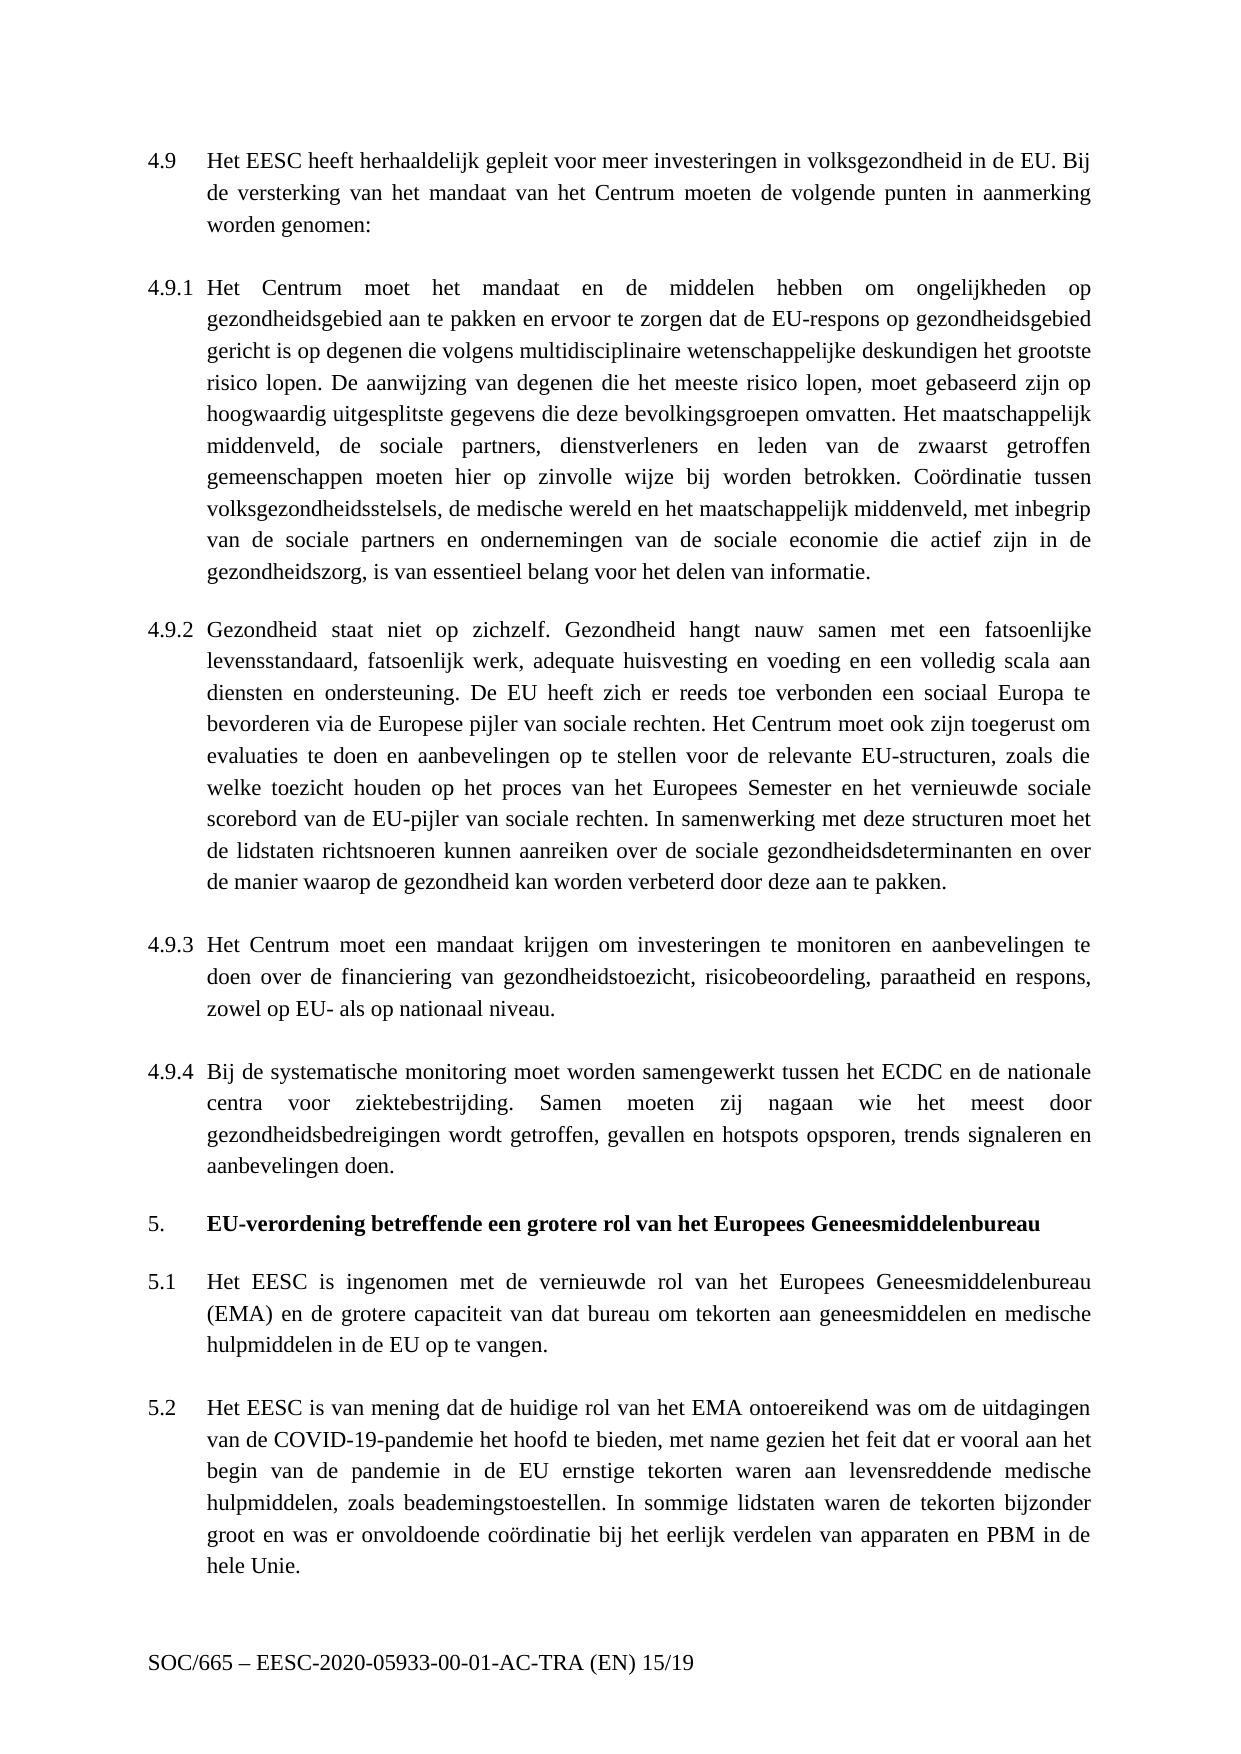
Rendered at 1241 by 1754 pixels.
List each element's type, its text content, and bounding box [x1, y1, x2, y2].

subtitle Bij de systematische monitoring moet worden samengewerkt tussen het ECDC en de nationale centra voor ziektebestrijding. Samen moeten zij nagaan wie het meest door gezondheidsbedreigingen wordt getroffen, gevallen en hotspots opsporen, trends signaleren en aanbevelingen doen. [148, 1058, 1093, 1179]
subtitle Gezondheid staat niet op zichzelf. Gezondheid hangt nauw samen met een fatsoenlijke levensstandaard, fatsoenlijk werk, adequate huisvesting en voeding en een volledig scala aan diensten en ondersteuning. De EU heeft zich er reeds toe verbonden een sociaal Europa te bevorderen via de Europese pijler van sociale rechten. Het Centrum moet ook zijn toegerust om evaluaties te doen en aanbevelingen op te stellen voor de relevante EU-structuren, zoals die welke toezicht houden op het proces van het Europees Semester en het vernieuwde sociale scorebord van de EU-pijler van sociale rechten. In samenwerking met deze structuren moet het de lidstaten richtsnoeren kunnen aanreiken over de sociale gezondheidsdeterminanten en over de manier waarop de gezondheid kan worden verbeterd door deze aan te pakken. [148, 616, 1093, 895]
subtitle Het EESC is ingenomen met de vernieuwde rol van het Europees Geneesmiddelenbureau (EMA) en de grotere capaciteit van dat bureau om tekorten aan geneesmiddelen en medische hulpmiddelen in de EU op te vangen. [148, 1268, 1093, 1358]
subtitle Het Centrum moet een mandaat krijgen om investeringen te monitoren en aanbevelingen te doen over de financiering van gezondheidstoezicht, risicobeoordeling, paraatheid en respons, zowel op EU- als op nationaal niveau. [148, 931, 1093, 1021]
subtitle Het EESC is van mening dat de huidige rol van het EMA ontoereikend was om de uitdagingen van de COVID-19-pandemie het hoofd te bieden, met name gezien het feit dat er vooral aan het begin van de pandemie in de EU ernstige tekorten waren aan levensreddende medische hulpmiddelen, zoals beademingstoestellen. In sommige lidstaten waren de tekorten bijzonder groot en was er onvoldoende coördinatie bij het eerlijk verdelen van apparaten en PBM in de hele Unie. [148, 1394, 1093, 1579]
subtitle EU-verordening betreffende een grotere rol van het Europees Geneesmiddelenbureau [148, 1210, 1093, 1237]
subtitle Het EESC heeft herhaaldelijk gepleit voor meer investeringen in volksgezondheid in de EU. Bij de versterking van het mandaat van het Centrum moeten de volgende punten in aanmerking worden genomen: [148, 148, 1093, 237]
subtitle Het Centrum moet het mandaat en de middelen hebben om ongelijkheden op gezondheidsgebied aan te pakken en ervoor te zorgen dat de EU-respons op gezondheidsgebied gericht is op degenen die volgens multidisciplinaire wetenschappelijke deskundigen het grootste risico lopen. De aanwijzing van degenen die het meeste risico lopen, moet gebaseerd zijn op hoogwaardig uitgesplitste gegevens die deze bevolkingsgroepen omvatten. Het maatschappelijk middenveld, de sociale partners, dienstverleners en leden van de zwaarst getroffen gemeenschappen moeten hier op zinvolle wijze bij worden betrokken. Coördinatie tussen volksgezondheidsstelsels, de medische wereld en het maatschappelijk middenveld, met inbegrip van de sociale partners en ondernemingen van de sociale economie die actief zijn in de gezondheidszorg, is van essentieel belang voor het delen van informatie. [148, 274, 1093, 584]
